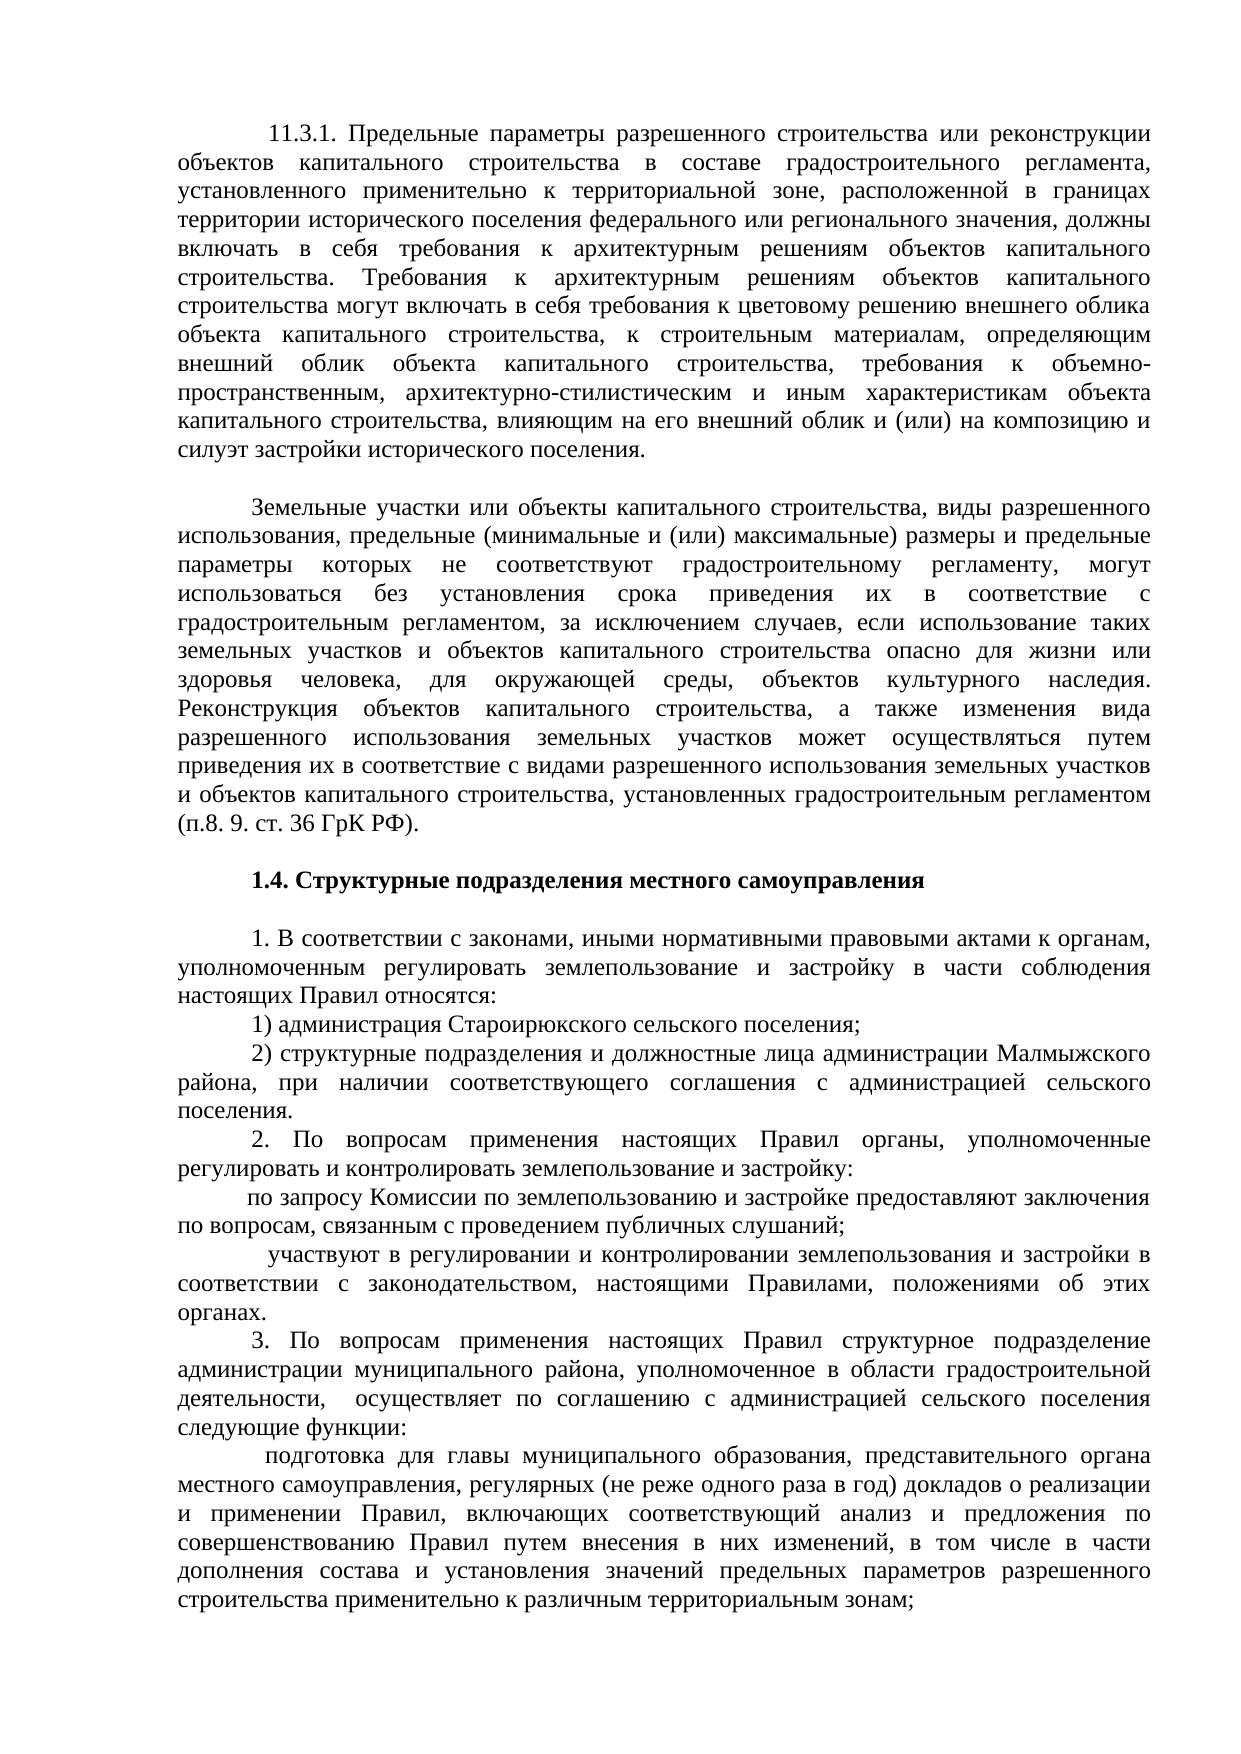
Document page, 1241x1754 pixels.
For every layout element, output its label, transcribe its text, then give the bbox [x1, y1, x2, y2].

text участвуют в регулировании и контролировании землепользования и застройки в соответствии с законодательством, настоящими Правилами, положениями об этих органах. [177, 1239, 1152, 1326]
text 2) структурные подразделения и должностные лица администрации Малмыжского района, при наличии соответствующего соглашения с администрацией сельского поселения. [177, 1038, 1152, 1124]
text 2. По вопросам применения настоящих Правил органы, уполномоченные регулировать и контролировать землепользование и застройку: [177, 1124, 1152, 1182]
text 11.3.1. Предельные параметры разрешенного строительства или реконструкции объектов капитального строительства в составе градостроительного регламента, установленного применительно к территориальной зоне, расположенной в границах территории исторического поселения федерального или регионального значения, должны включать в себя требования к архитектурным решениям объектов капитального строительства. Требования к архитектурным решениям объектов капитального строительства могут включать в себя требования к цветовому решению внешнего облика объекта капитального строительства, к строительным материалам, определяющим внешний облик объекта капитального строительства, требования к объемно-пространственным, архитектурно-стилистическим и иным характеристикам объекта капитального строительства, влияющим на его внешний облик и (или) на композицию и силуэт застройки исторического поселения. [177, 118, 1152, 463]
text 1. В соответствии с законами, иными нормативными правовыми актами к органам, уполномоченным регулировать землепользование и застройку в части соблюдения настоящих Правил относятся: [177, 923, 1152, 1009]
text по запросу Комиссии по землепользованию и застройке предоставляют заключения по вопросам, связанным с проведением публичных слушаний; [177, 1182, 1152, 1239]
text Земельные участки или объекты капитального строительства, виды разрешенного использования, предельные (минимальные и (или) максимальные) размеры и предельные параметры которых не соответствуют градостроительному регламенту, могут использоваться без установления срока приведения их в соответствие с градостроительным регламентом, за исключением случаев, если использование таких земельных участков и объектов капитального строительства опасно для жизни или здоровья человека, для окружающей среды, объектов культурного наследия. Реконструкция объектов капитального строительства, а также изменения вида разрешенного использования земельных участков может осуществляться путем приведения их в соответствие с видами разрешенного использования земельных участков и объектов капитального строительства, установленных градостроительным регламентом (п.8. 9. ст. 36 ГрК РФ). [177, 492, 1152, 837]
text 3. По вопросам применения настоящих Правил структурное подразделение администрации муниципального района, уполномоченное в области градостроительной деятельности, осуществляет по соглашению с администрацией сельского поселения следующие функции: [177, 1326, 1152, 1441]
text подготовка для главы муниципального образования, представительного органа местного самоуправления, регулярных (не реже одного раза в год) докладов о реализации и применении Правил, включающих соответствующий анализ и предложения по совершенствованию Правил путем внесения в них изменений, в том числе в части дополнения состава и установления значений предельных параметров разрешенного строительства применительно к различным территориальным зонам; [177, 1441, 1152, 1613]
text 1) администрация Староирюкского сельского поселения; [177, 1009, 1152, 1038]
text 1.4. Структурные подразделения местного самоуправления [177, 866, 1152, 894]
